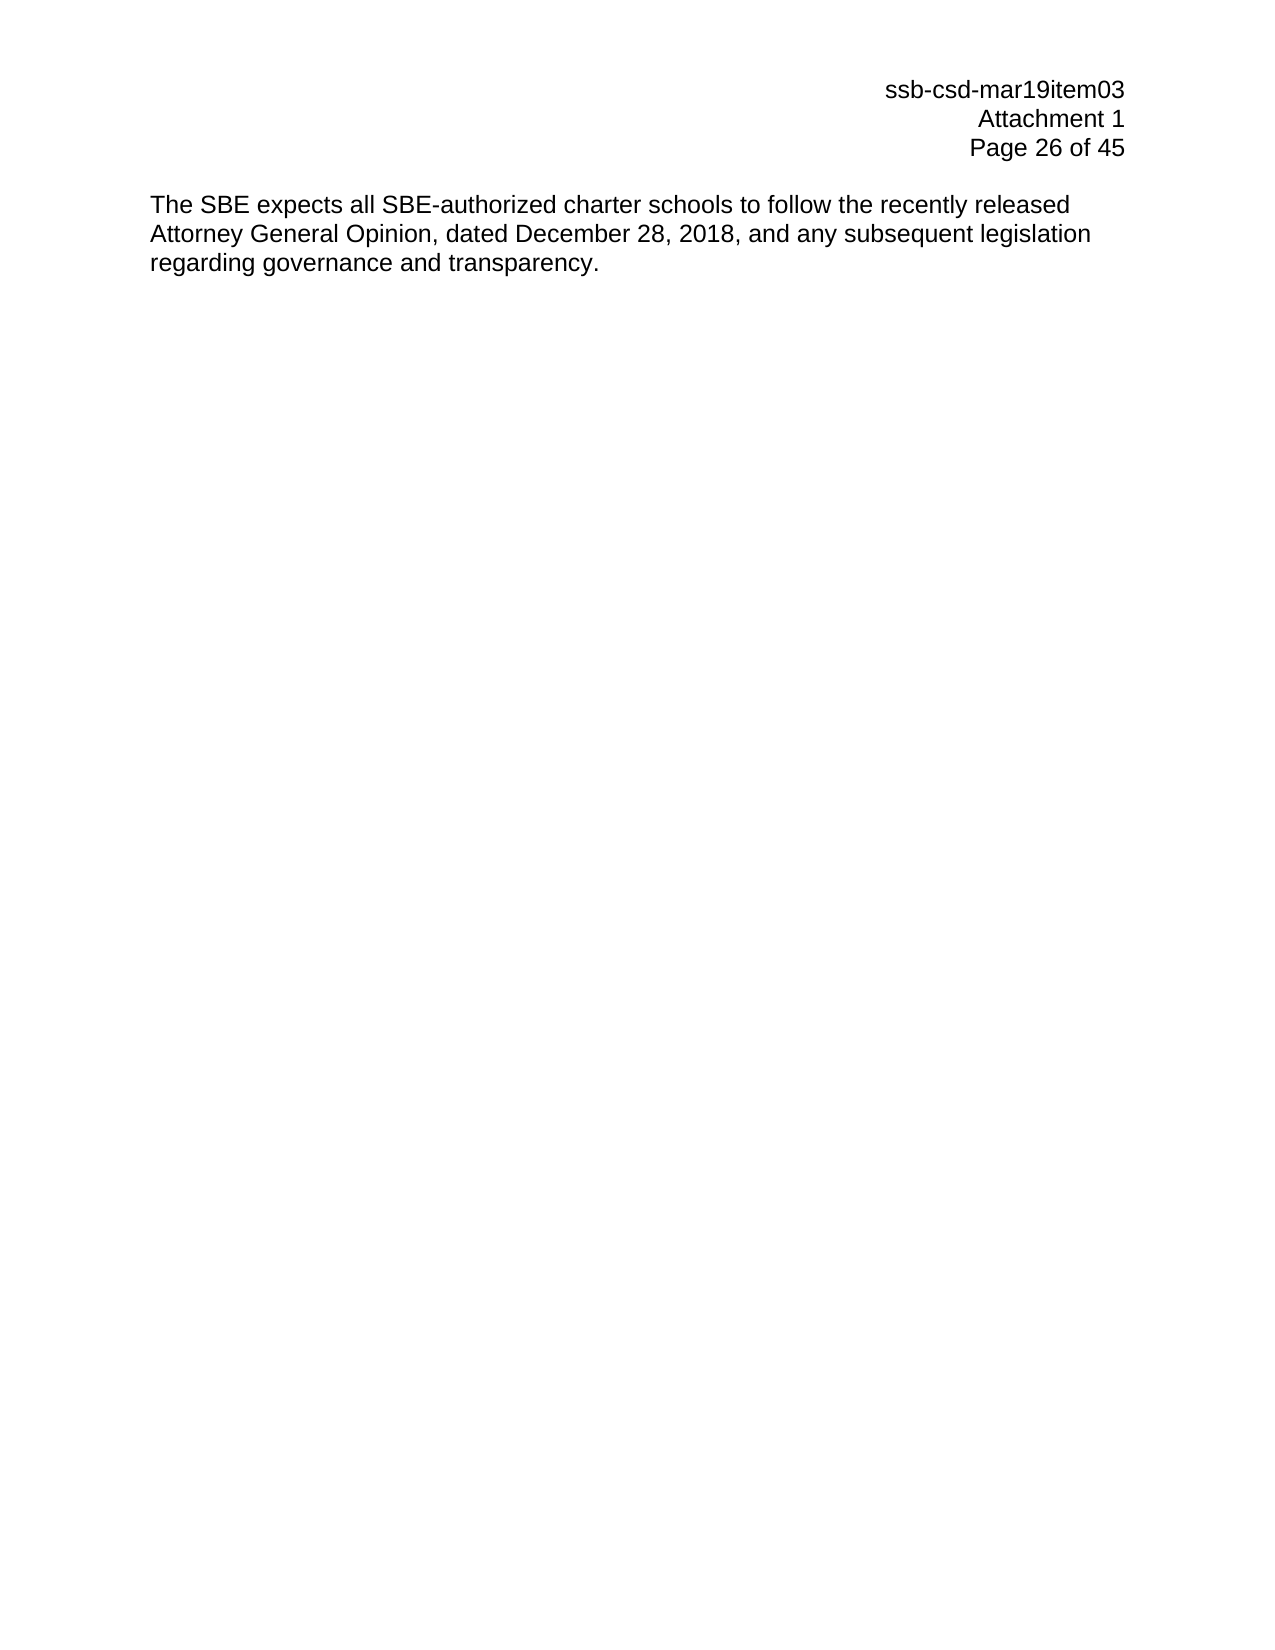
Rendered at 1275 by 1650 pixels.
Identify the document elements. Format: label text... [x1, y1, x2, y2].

text The SBE expects all SBE-authorized charter schools to follow the recently released Attorney General Opinion, dated December 28, 2018, and any subsequent legislation regarding governance and transparency. [150, 190, 1125, 277]
